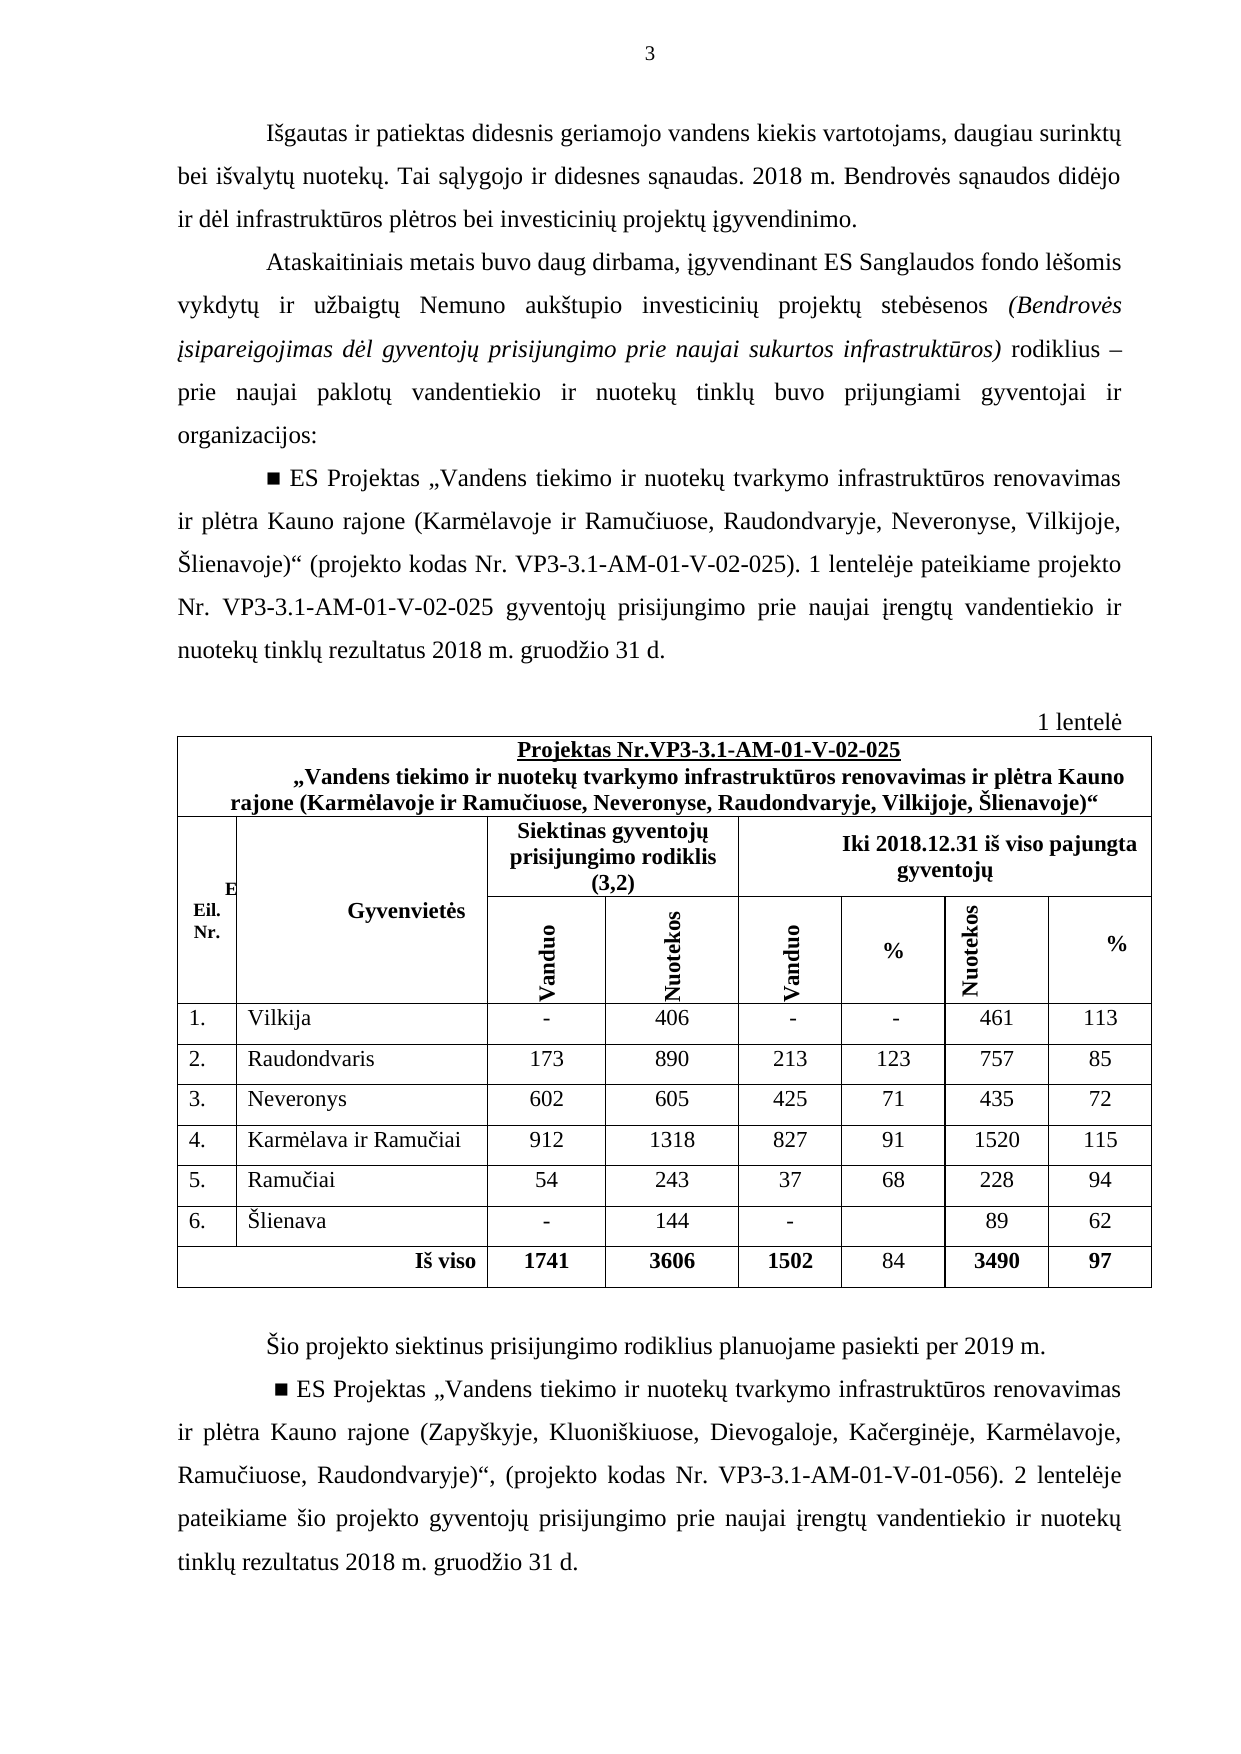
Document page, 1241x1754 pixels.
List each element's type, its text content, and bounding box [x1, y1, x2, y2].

table_cell 91 [842, 1126, 944, 1165]
table_cell 1318 [606, 1126, 738, 1165]
table_cell 406 [606, 1004, 738, 1044]
table_cell 72 [1049, 1085, 1151, 1125]
table_cell [842, 1207, 944, 1246]
table_cell Neveronys [237, 1085, 487, 1125]
table_cell 71 [842, 1085, 944, 1125]
table_cell 425 [739, 1085, 841, 1125]
text Šio projekto siektinus prisijungimo rodiklius planuojame pasiekti per 2019 m. [177, 1331, 1122, 1360]
table_cell 97 [1049, 1247, 1151, 1287]
table_cell Nuotekos [606, 897, 738, 1003]
text Išgautas ir patiektas didesnis geriamojo vandens kiekis vartotojams, daugiau surinktų bei išvalytų nuotekų. Tai sąlygojo ir didesnes sąnaudas. 2018 m. Bendrovės sąnaudos didėjo ir dėl infrastruktūros plėtros bei investicinių projektų įgyvendinimo. [177, 118, 1122, 233]
table_cell 2. [178, 1045, 236, 1084]
table_cell 605 [606, 1085, 738, 1125]
table_cell Ramučiai [237, 1166, 487, 1206]
table_cell 3. [178, 1085, 236, 1125]
text ■ ES Projektas „Vandens tiekimo ir nuotekų tvarkymo infrastruktūros renovavimas ir plėtra Kauno rajone (Zapyškyje, Kluoniškiuose, Dievogaloje, Kačerginėje, Karmėlavoje, Ramučiuose, Raudondvaryje)“, (projekto kodas Nr. VP3-3.1-AM-01-V-01-056). 2 lentelėje pateikiame šio projekto gyventojų prisijungimo prie naujai įrengtų vandentiekio ir nuotekų tinklų rezultatus 2018 m. gruodžio 31 d. [177, 1374, 1122, 1575]
table_cell 243 [606, 1166, 738, 1206]
table_cell Iš viso [178, 1247, 487, 1287]
table_cell - [488, 1207, 605, 1246]
table_cell 213 [739, 1045, 841, 1084]
table_cell 68 [842, 1166, 944, 1206]
table_cell 1741 [488, 1247, 605, 1287]
table_cell Karmėlava ir Ramučiai [237, 1126, 487, 1165]
table_cell Vanduo [739, 897, 841, 1003]
table_cell 435 [946, 1085, 1048, 1125]
table_cell EEil. Nr. [178, 817, 236, 1003]
text Ataskaitiniais metais buvo daug dirbama, įgyvendinant ES Sanglaudos fondo lėšomis vykdytų ir užbaigtų Nemuno aukštupio investicinių projektų stebėsenos (Bendrovės įsipareigojimas dėl gyventojų prisijungimo prie naujai sukurtos infrastruktūros) rodiklius – prie naujai paklotų vandentiekio ir nuotekų tinklų buvo prijungiami gyventojai ir organizacijos: [177, 247, 1122, 449]
table_cell 89 [946, 1207, 1048, 1246]
table_cell - [739, 1207, 841, 1246]
table_cell Vilkija [237, 1004, 487, 1044]
table_cell 3490 [946, 1247, 1048, 1287]
table_cell Raudondvaris [237, 1045, 487, 1084]
table_cell Siektinas gyventojų prisijungimo rodiklis (3,2) [488, 817, 738, 896]
table_cell 173 [488, 1045, 605, 1084]
table_cell Gyvenvietės [237, 817, 487, 1003]
table_cell 6. [178, 1207, 236, 1246]
table_cell 123 [842, 1045, 944, 1084]
table_cell 62 [1049, 1207, 1151, 1246]
table_cell 461 [946, 1004, 1048, 1044]
table_cell 85 [1049, 1045, 1151, 1084]
table_cell 54 [488, 1166, 605, 1206]
table_cell Nuotekos [946, 897, 1048, 1003]
table_cell 757 [946, 1045, 1048, 1084]
table_cell % [1049, 897, 1151, 1003]
text 1 lentelė [177, 679, 1122, 736]
table_cell 912 [488, 1126, 605, 1165]
table_cell - [488, 1004, 605, 1044]
table_cell Šlienava [237, 1207, 487, 1246]
table_cell 5. [178, 1166, 236, 1206]
table_cell 827 [739, 1126, 841, 1165]
table_cell 228 [946, 1166, 1048, 1206]
table_cell Iki 2018.12.31 iš viso pajungta gyventojų [739, 817, 1151, 896]
table_cell 1502 [739, 1247, 841, 1287]
table_cell 115 [1049, 1126, 1151, 1165]
table_cell % [842, 897, 944, 1003]
table_cell 890 [606, 1045, 738, 1084]
table_cell 94 [1049, 1166, 1151, 1206]
table_cell 4. [178, 1126, 236, 1165]
table_cell 3606 [606, 1247, 738, 1287]
text ■ ES Projektas „Vandens tiekimo ir nuotekų tvarkymo infrastruktūros renovavimas ir plėtra Kauno rajone (Karmėlavoje ir Ramučiuose, Raudondvaryje, Neveronyse, Vilkijoje, Šlienavoje)“ (projekto kodas Nr. VP3-3.1-AM-01-V-02-025). 1 lentelėje pateikiame projekto Nr. VP3-3.1-AM-01-V-02-025 gyventojų prisijungimo prie naujai įrengtų vandentiekio ir nuotekų tinklų rezultatus 2018 m. gruodžio 31 d. [177, 463, 1122, 664]
table_cell - [842, 1004, 944, 1044]
table_cell - [739, 1004, 841, 1044]
table_cell 1. [178, 1004, 236, 1044]
table_cell 602 [488, 1085, 605, 1125]
table_header Projektas Nr.VP3-3.1-AM-01-V-02-025 „Vandens tiekimo ir nuotekų tvarkymo infrastruktūros renovavimas ir plėtra Kauno rajone (Karmėlavoje ir Ramučiuose, Neveronyse, Raudondvaryje, Vilkijoje, Šlienavoje)“ [178, 737, 1151, 816]
table_cell Vanduo [488, 897, 605, 1003]
table_cell 144 [606, 1207, 738, 1246]
table_cell 37 [739, 1166, 841, 1206]
table_cell 84 [842, 1247, 944, 1287]
table_cell 1520 [946, 1126, 1048, 1165]
table_cell 113 [1049, 1004, 1151, 1044]
